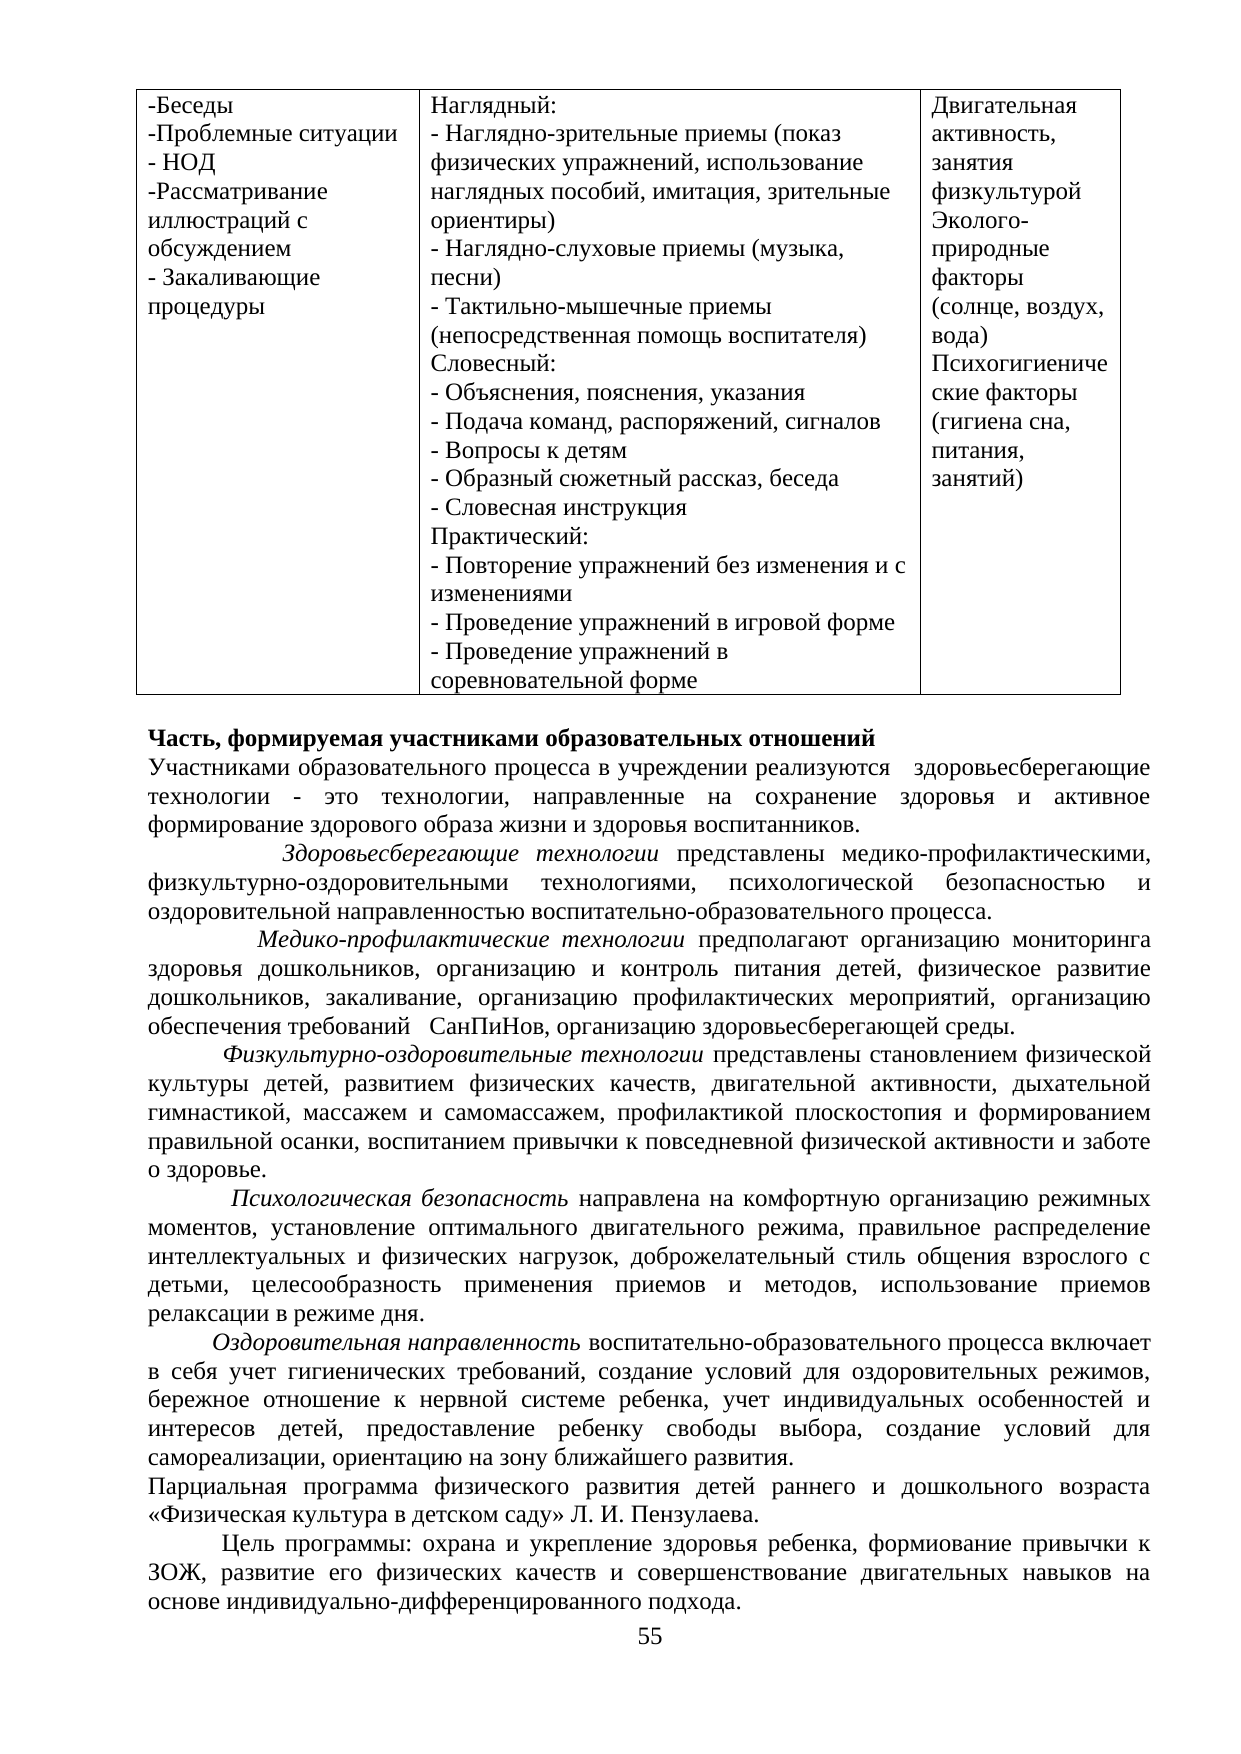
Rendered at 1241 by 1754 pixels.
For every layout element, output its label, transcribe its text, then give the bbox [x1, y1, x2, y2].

table_cell Двигательная активность, занятия физкультурой Эколого-природные факторы (солнце, воздух, вода) Психогигиенические факторы (гигиена сна, питания, занятий) [921, 90, 1120, 693]
text Психологическая безопасность направлена на комфортную организацию режимных моментов, установление оптимального двигательного режима, правильное распределение интеллектуальных и физических нагрузок, доброжелательный стиль общения взрослого с детьми, целесообразность применения приемов и методов, использование приемов релаксации в режиме дня. [148, 1183, 1152, 1327]
text Здоровьесберегающие технологии представлены медико-профилактическими, физкультурно-оздоровительными технологиями, психологической безопасностью и оздоровительной направленностью воспитательно-образовательного процесса. [148, 838, 1152, 924]
table_cell Наглядный: - Наглядно-зрительные приемы (показ физических упражнений, использование наглядных пособий, имитация, зрительные ориентиры) - Наглядно-слуховые приемы (музыка, песни) - Тактильно-мышечные приемы (непосредственная помощь воспитателя) Словесный: - Объяснения, пояснения, указания - Подача команд, распоряжений, сигналов - Вопросы к детям - Образный сюжетный рассказ, беседа - Словесная инструкция Практический: - Повторение упражнений без изменения и с изменениями - Проведение упражнений в игровой форме - Проведение упражнений в соревновательной форме [420, 90, 920, 693]
text Медико-профилактические технологии предполагают организацию мониторинга здоровья дошкольников, организацию и контроль питания детей, физическое развитие дошкольников, закаливание, организацию профилактических мероприятий, организацию обеспечения требований СанПиНов, организацию здоровьесберегающей среды. [148, 924, 1152, 1039]
text Парциальная программа физического развития детей раннего и дошкольного возраста «Физическая культура в детском саду» Л. И. Пензулаева. [148, 1471, 1152, 1528]
text Цель программы: охрана и укрепление здоровья ребенка, формиование привычки к ЗОЖ, развитие его физических качеств и совершенствование двигательных навыков на основе индивидуально-дифференцированного подхода. [148, 1528, 1152, 1614]
table_cell -Беседы -Проблемные ситуации - НОД -Рассматривание иллюстраций с обсуждением - Закаливающие процедуры [137, 90, 419, 693]
text Оздоровительная направленность воспитательно-образовательного процесса включает в себя учет гигиенических требований, создание условий для оздоровительных режимов, бережное отношение к нервной системе ребенка, учет индивидуальных особенностей и интересов детей, предоставление ребенку свободы выбора, создание условий для самореализации, ориентацию на зону ближайшего развития. [148, 1327, 1152, 1471]
text Часть, формируемая участниками образовательных отношений [148, 723, 1152, 752]
text Участниками образовательного процесса в учреждении реализуются здоровьесберегающие технологии - это технологии, направленные на сохранение здоровья и активное формирование здорового образа жизни и здоровья воспитанников. [148, 752, 1152, 838]
text Физкультурно-оздоровительные технологии представлены становлением физической культуры детей, развитием физических качеств, двигательной активности, дыхательной гимнастикой, массажем и самомассажем, профилактикой плоскостопия и формированием правильной осанки, воспитанием привычки к повседневной физической активности и заботе о здоровье. [148, 1039, 1152, 1183]
